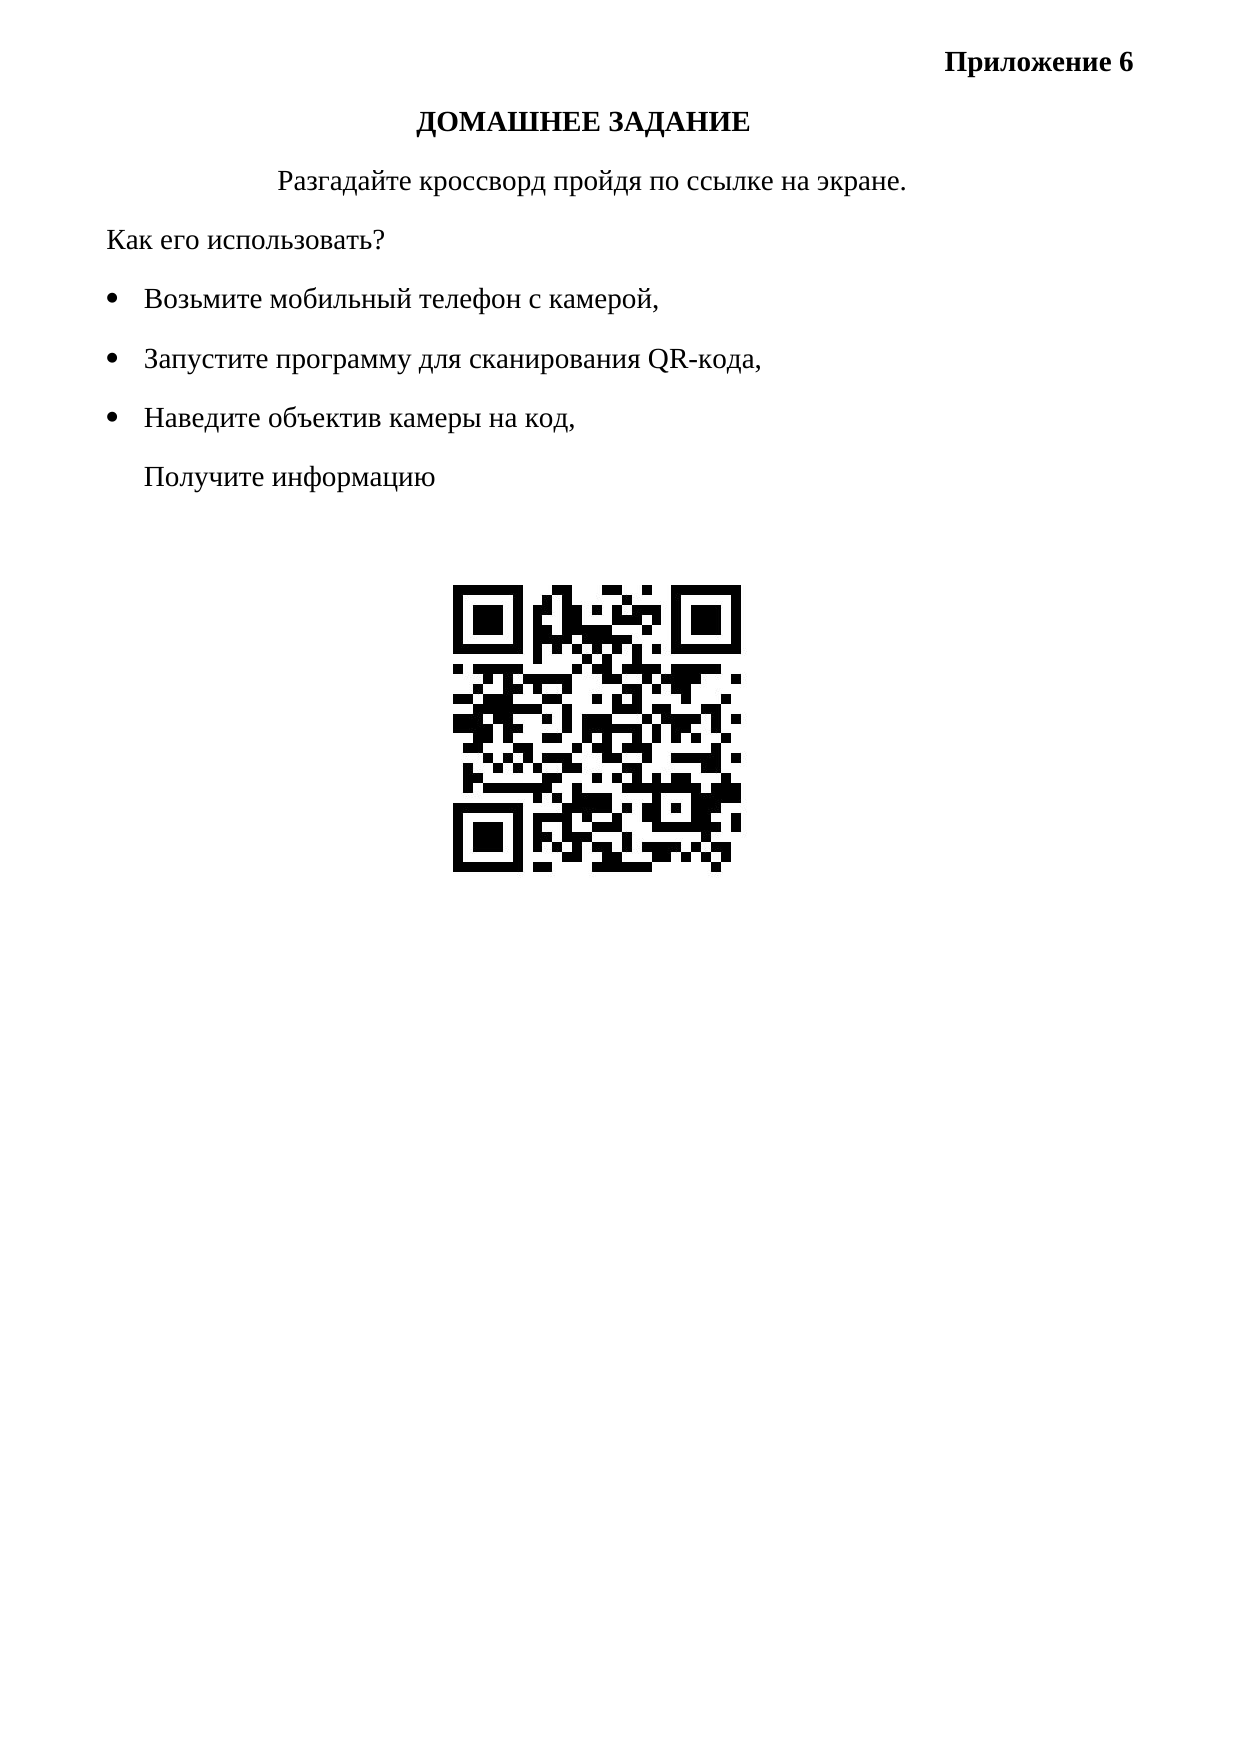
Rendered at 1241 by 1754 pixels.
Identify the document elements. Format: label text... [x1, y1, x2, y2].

list Получите информацию [107, 459, 1133, 493]
list Запустите программу для сканирования QR-кода, [107, 341, 1133, 374]
list Возьмите мобильный телефон с камерой, [107, 281, 1133, 315]
picture [413, 545, 780, 911]
text Приложение 6 [106, 44, 1133, 78]
text ДОМАШНЕЕ ЗАДАНИЕ [106, 104, 1060, 137]
list Наведите объектив камеры на код, [107, 400, 1133, 434]
text Разгадайте кроссворд пройдя по ссылке на экране. [277, 163, 1133, 196]
text Как его использовать? [106, 222, 1133, 256]
